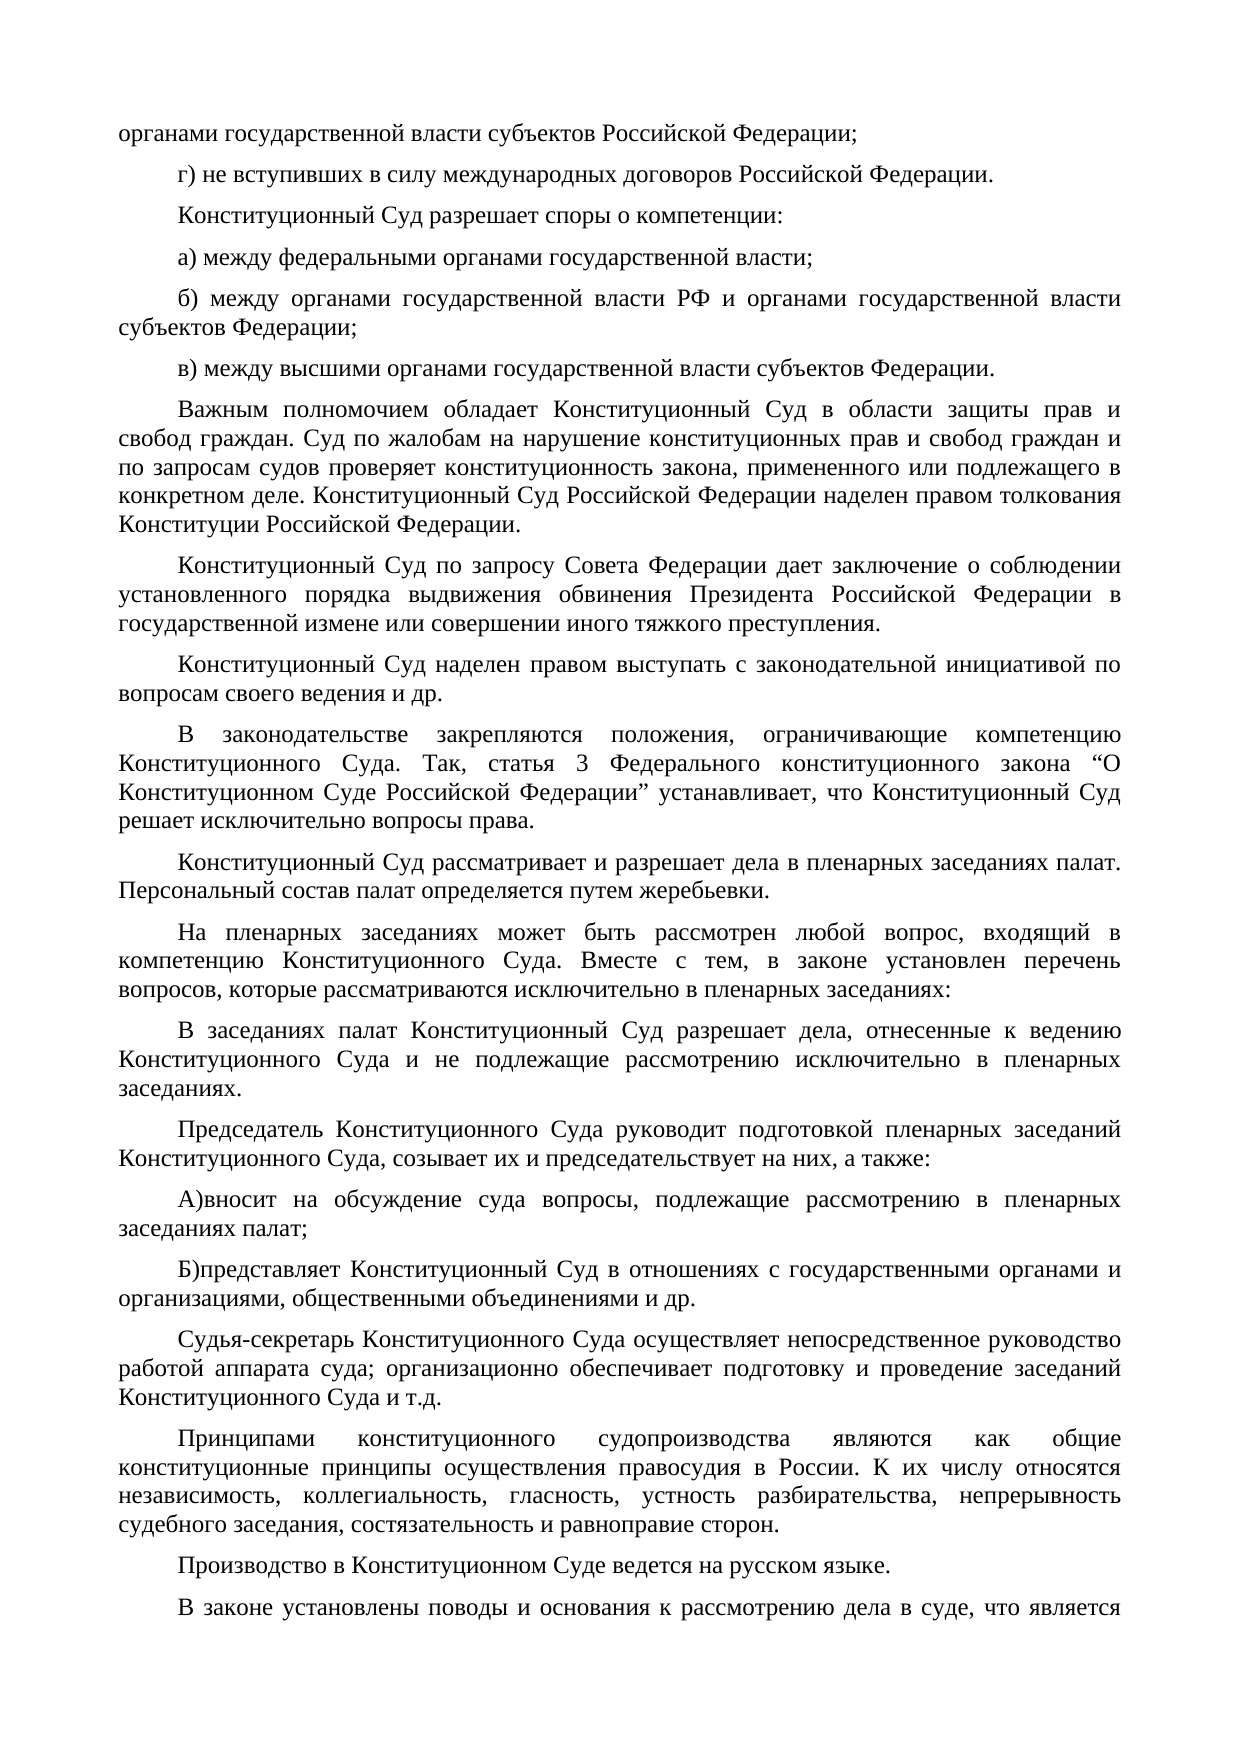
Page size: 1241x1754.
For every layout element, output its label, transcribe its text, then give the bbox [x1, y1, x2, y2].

text Конституционный Суд разрешает споры о компетенции: [118, 201, 1122, 229]
text Производство в Конституционном Суде ведется на русском языке. [118, 1551, 1122, 1579]
text А)вносит на обсуждение суда вопросы, подлежащие рассмотрению в пленарных заседаниях палат; [118, 1184, 1122, 1242]
text б) между органами государственной власти РФ и органами государственной власти субъектов Федерации; [118, 283, 1122, 341]
text Конституционный Суд по запросу Совета Федерации дает заключение о соблюдении установленного порядка выдвижения обвинения Президента Российской Федерации в государственной измене или совершении иного тяжкого преступления. [118, 551, 1122, 637]
text г) не вступивших в силу международных договоров Российской Федерации. [118, 159, 1122, 188]
text Конституционный Суд рассматривает и разрешает дела в пленарных заседаниях палат. Персональный состав палат определяется путем жеребьевки. [118, 847, 1122, 904]
text Конституционный Суд наделен правом выступать с законодательной инициативой по вопросам своего ведения и др. [118, 649, 1122, 707]
text а) между федеральными органами государственной власти; [118, 242, 1122, 271]
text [118, 118, 1122, 147]
text Судья-секретарь Конституционного Суда осуществляет непосредственное руководство работой аппарата суда; организационно обеспечивает подготовку и проведение заседаний Конституционного Суда и т.д. [118, 1324, 1122, 1411]
text Б)представляет Конституционный Суд в отношениях с государственными органами и организациями, общественными объединениями и др. [118, 1254, 1122, 1312]
text В заседаниях палат Конституционный Суд разрешает дела, отнесенные к ведению Конституционного Суда и не подлежащие рассмотрению исключительно в пленарных заседаниях. [118, 1016, 1122, 1102]
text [118, 1592, 1122, 1621]
text Принципами конституционного судопроизводства являются как общие конституционные принципы осуществления правосудия в России. К их числу относятся независимость, коллегиальность, гласность, устность разбирательства, непрерывность судебного заседания, состязательность и равноправие сторон. [118, 1423, 1122, 1538]
text Важным полномочием обладает Конституционный Суд в области защиты прав и свобод граждан. Суд по жалобам на нарушение конституционных прав и свобод граждан и по запросам судов проверяет конституционность закона, примененного или подлежащего в конкретном деле. Конституционный Суд Российской Федерации наделен правом толкования Конституции Российской Федерации. [118, 394, 1122, 538]
text Председатель Конституционного Суда руководит подготовкой пленарных заседаний Конституционного Суда, созывает их и председательствует на них, а также: [118, 1114, 1122, 1172]
text На пленарных заседаниях может быть рассмотрен любой вопрос, входящий в компетенцию Конституционного Суда. Вместе с тем, в законе установлен перечень вопросов, которые рассматриваются исключительно в пленарных заседаниях: [118, 917, 1122, 1003]
text В законодательстве закрепляются положения, ограничивающие компетенцию Конституционного Суда. Так, статья 3 Федерального конституционного закона “О Конституционном Суде Российской Федерации” устанавливает, что Конституционный Суд решает исключительно вопросы права. [118, 719, 1122, 834]
text в) между высшими органами государственной власти субъектов Федерации. [118, 353, 1122, 382]
